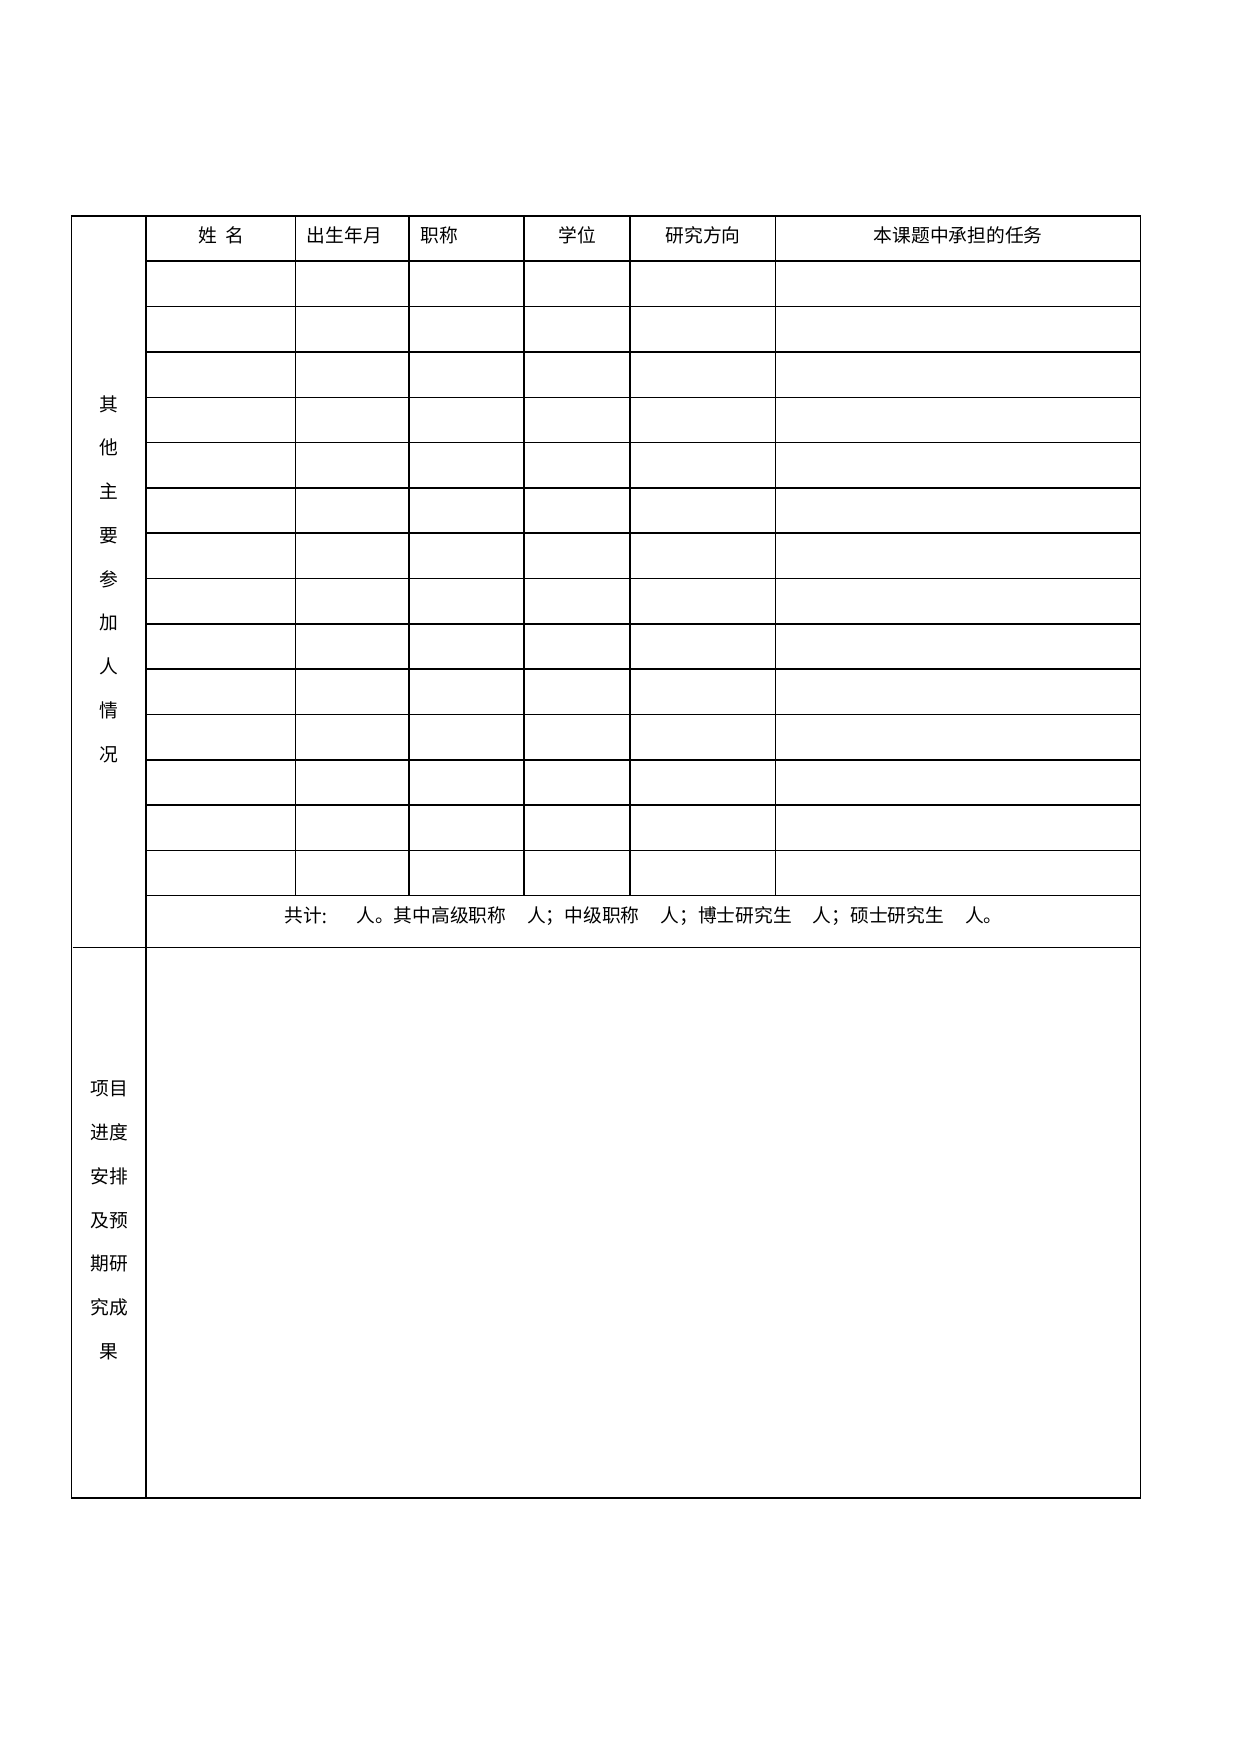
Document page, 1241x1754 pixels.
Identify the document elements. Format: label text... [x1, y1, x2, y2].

table_cell [525, 715, 629, 759]
table_header 出生年月 [296, 217, 408, 260]
table_cell [631, 353, 775, 396]
table_cell [410, 443, 523, 487]
table_cell [525, 579, 629, 623]
table_cell [296, 262, 408, 306]
table_cell [410, 715, 523, 759]
table_cell [410, 761, 523, 804]
table_cell [147, 851, 295, 895]
table_cell [147, 353, 295, 396]
table_cell [296, 579, 408, 623]
table_cell [776, 398, 1140, 442]
table_cell [296, 307, 408, 351]
table_header 研究方向 [631, 217, 775, 260]
table_cell [147, 398, 295, 442]
table_cell [525, 262, 629, 306]
table_cell [776, 489, 1140, 532]
table_cell [525, 443, 629, 487]
table_cell [410, 262, 523, 306]
table_cell [525, 353, 629, 396]
table_cell [147, 715, 295, 759]
table_cell [631, 489, 775, 532]
table_cell [525, 806, 629, 849]
table_cell [410, 307, 523, 351]
table_header 本课题中承担的任务 [776, 217, 1140, 260]
table_cell [296, 715, 408, 759]
table_cell [147, 443, 295, 487]
table_cell [525, 761, 629, 804]
table_cell [147, 307, 295, 351]
table_cell [296, 353, 408, 396]
table_cell [147, 806, 295, 849]
table_cell [410, 670, 523, 713]
table_header 学位 [525, 217, 629, 260]
table_cell [147, 761, 295, 804]
table_cell [631, 670, 775, 713]
table_cell 共计: 人。其中高级职称 人；中级职称 人；博士研究生 人；硕士研究生 人。 [147, 896, 1140, 947]
table_cell [776, 579, 1140, 623]
table_cell [776, 307, 1140, 351]
table_cell [776, 670, 1140, 713]
table_cell [147, 625, 295, 668]
table_cell [525, 307, 629, 351]
table_cell [410, 398, 523, 442]
table_cell [410, 534, 523, 578]
table_cell [776, 761, 1140, 804]
table_cell [525, 851, 629, 895]
table_cell [147, 948, 1140, 1497]
table_cell [631, 443, 775, 487]
table_cell [410, 353, 523, 396]
table_cell [776, 262, 1140, 306]
table_cell [631, 625, 775, 668]
table_cell [296, 670, 408, 713]
table_cell [776, 443, 1140, 487]
table_cell [296, 398, 408, 442]
table_cell [631, 579, 775, 623]
table_cell [776, 353, 1140, 396]
table_cell [631, 262, 775, 306]
table_cell [147, 262, 295, 306]
table_cell [296, 761, 408, 804]
table_cell [525, 625, 629, 668]
table_cell [147, 489, 295, 532]
table_cell [296, 806, 408, 849]
table_cell [296, 443, 408, 487]
table_cell [147, 670, 295, 713]
table_cell [631, 398, 775, 442]
table_cell [631, 307, 775, 351]
table_cell [147, 579, 295, 623]
table_cell [776, 715, 1140, 759]
table_cell [296, 489, 408, 532]
table_header 其 他 主 要 参 加 人 情 况 [72, 217, 145, 947]
table_cell [776, 806, 1140, 849]
table_cell [631, 715, 775, 759]
table_cell [296, 625, 408, 668]
table_cell [147, 534, 295, 578]
table_cell [410, 625, 523, 668]
table_cell [776, 534, 1140, 578]
table_cell [525, 670, 629, 713]
table_header 职称 [410, 217, 523, 260]
table_cell [525, 489, 629, 532]
table_header 姓 名 [147, 217, 295, 260]
table_cell [296, 534, 408, 578]
table_cell [525, 534, 629, 578]
table_cell [410, 851, 523, 895]
table_cell [410, 489, 523, 532]
table_cell [631, 534, 775, 578]
table_cell [776, 625, 1140, 668]
table_cell [631, 806, 775, 849]
table_cell [631, 761, 775, 804]
table_cell [776, 851, 1140, 895]
table_cell [410, 579, 523, 623]
table_cell [410, 806, 523, 849]
table_cell 项目进度安排及预期研究成果 [72, 948, 145, 1497]
table_cell [631, 851, 775, 895]
table_cell [296, 851, 408, 895]
table_cell [525, 398, 629, 442]
